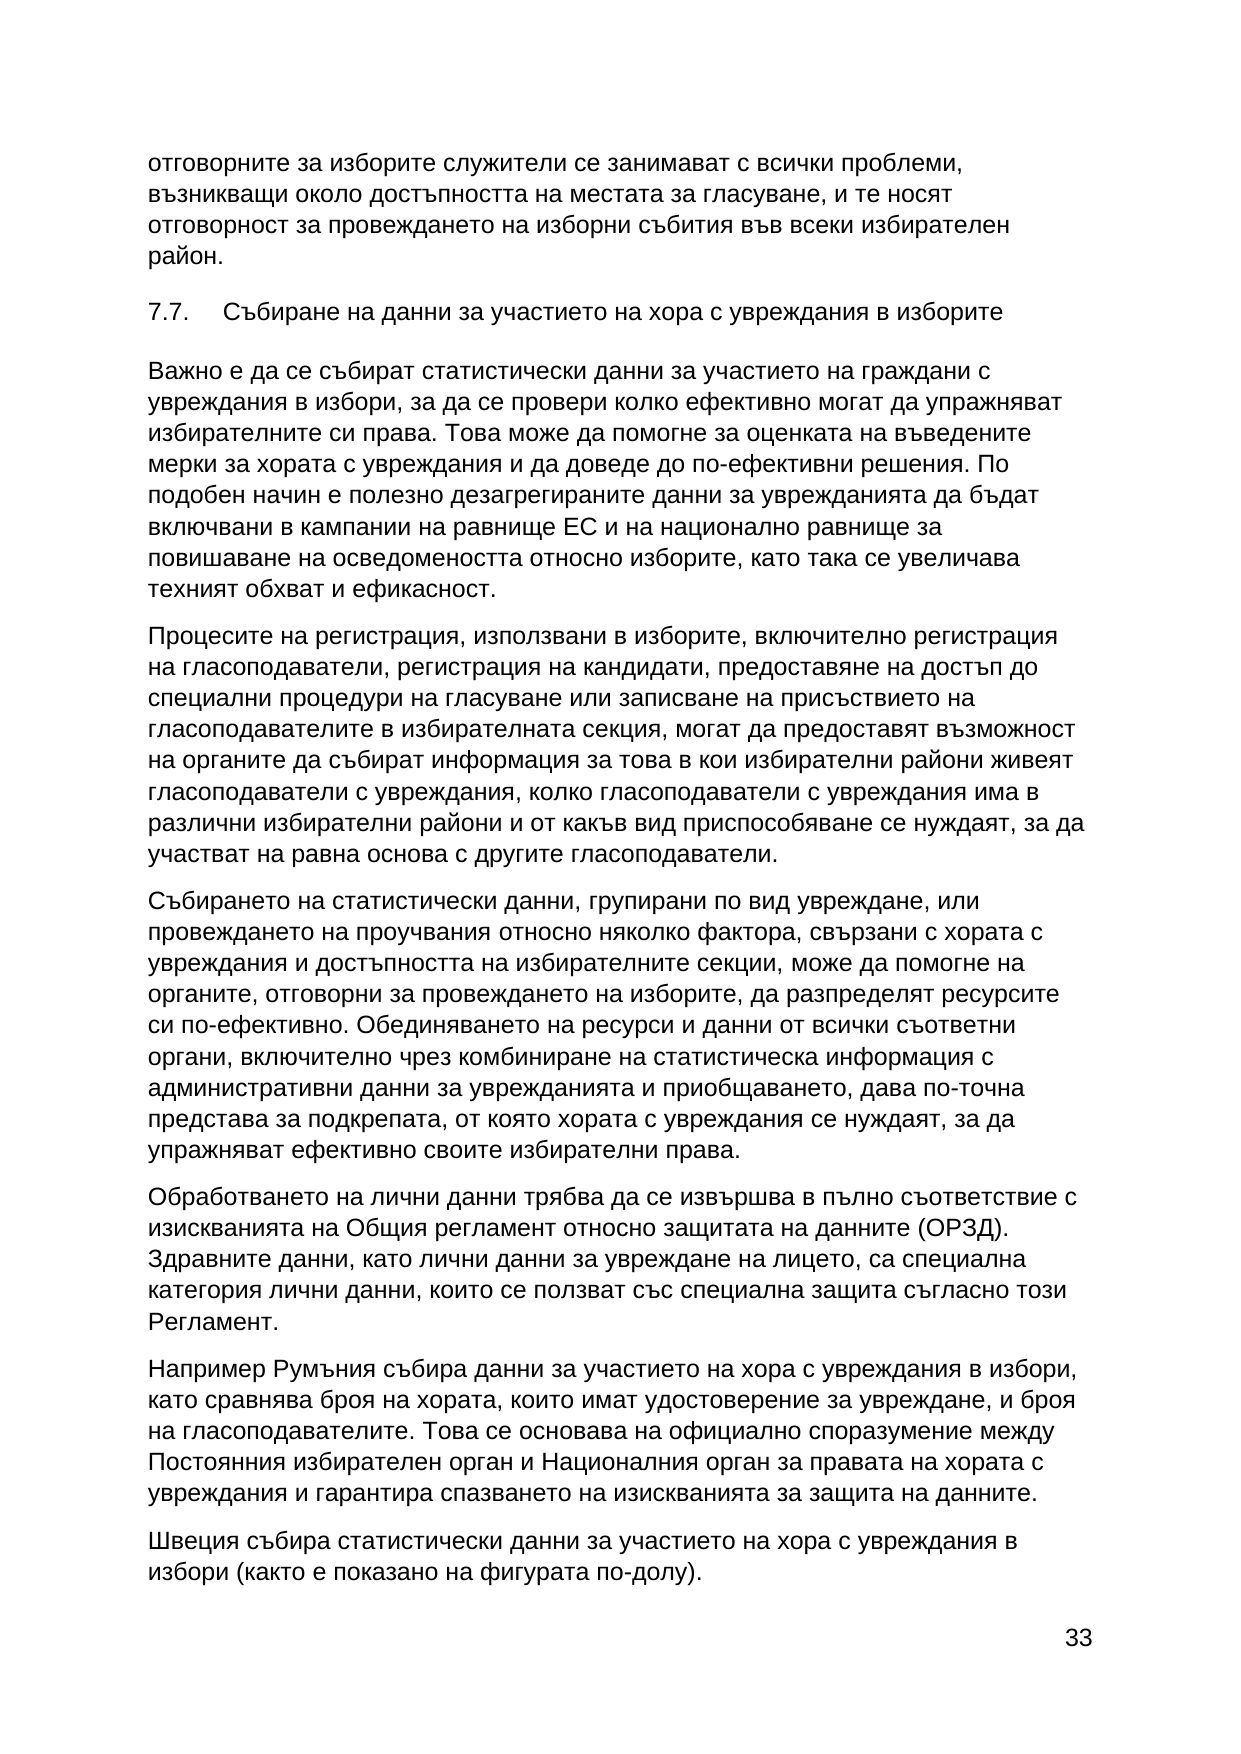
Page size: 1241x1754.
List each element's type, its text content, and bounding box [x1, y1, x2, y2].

text Събирането на статистически данни, групирани по вид увреждане, или провеждането на проучвания относно няколко фактора, свързани с хората с увреждания и достъпността на избирателните секции, може да помогне на органите, отговорни за провеждането на изборите, да разпределят ресурсите си по-ефективно. Обединяването на ресурси и данни от всички съответни органи, включително чрез комбиниране на статистическа информация с административни данни за уврежданията и приобщаването, дава по-точна представа за подкрепата, от която хората с увреждания се нуждаят, за да упражняват ефективно своите избирателни права. [148, 886, 1092, 1163]
text Важно е да се събират статистически данни за участието на граждани с увреждания в избори, за да се провери колко ефективно могат да упражняват избирателните си права. Това може да помогне за оценката на въведените мерки за хората с увреждания и да доведе до по-ефективни решения. По подобен начин е полезно дезагрегираните данни за уврежданията да бъдат включвани в кампании на равнище ЕС и на национално равнище за повишаване на осведомеността относно изборите, като така се увеличава техният обхват и ефикасност. [148, 356, 1092, 602]
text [148, 148, 1092, 269]
text Швеция събира статистически данни за участието на хора с увреждания в избори (както е показано на фигурата по-долу). [148, 1526, 1092, 1586]
subtitle 7.7. Събиране на данни за участието на хора с увреждания в изборите [148, 297, 1092, 326]
text Процесите на регистрация, използвани в изборите, включително регистрация на гласоподаватели, регистрация на кандидати, предоставяне на достъп до специални процедури на гласуване или записване на присъствието на гласоподавателите в избирателната секция, могат да предоставят възможност на органите да събират информация за това в кои избирателни райони живеят гласоподаватели с увреждания, колко гласоподаватели с увреждания има в различни избирателни райони и от какъв вид приспособяване се нуждаят, за да участват на равна основа с другите гласоподаватели. [148, 621, 1092, 867]
text Например Румъния събира данни за участието на хора с увреждания в избори, като сравнява броя на хората, които имат удостоверение за увреждане, и броя на гласоподавателите. Това се основава на официално споразумение между Постоянния избирателен орган и Националния орган за правата на хората с увреждания и гарантира спазването на изискванията за защита на данните. [148, 1354, 1092, 1507]
text Обработването на лични данни трябва да се извършва в пълно съответствие с изискванията на Общия регламент относно защитата на данните (ОРЗД). Здравните данни, като лични данни за увреждане на лицето, са специална категория лични данни, които се ползват със специална защита съгласно този Регламент. [148, 1182, 1092, 1335]
